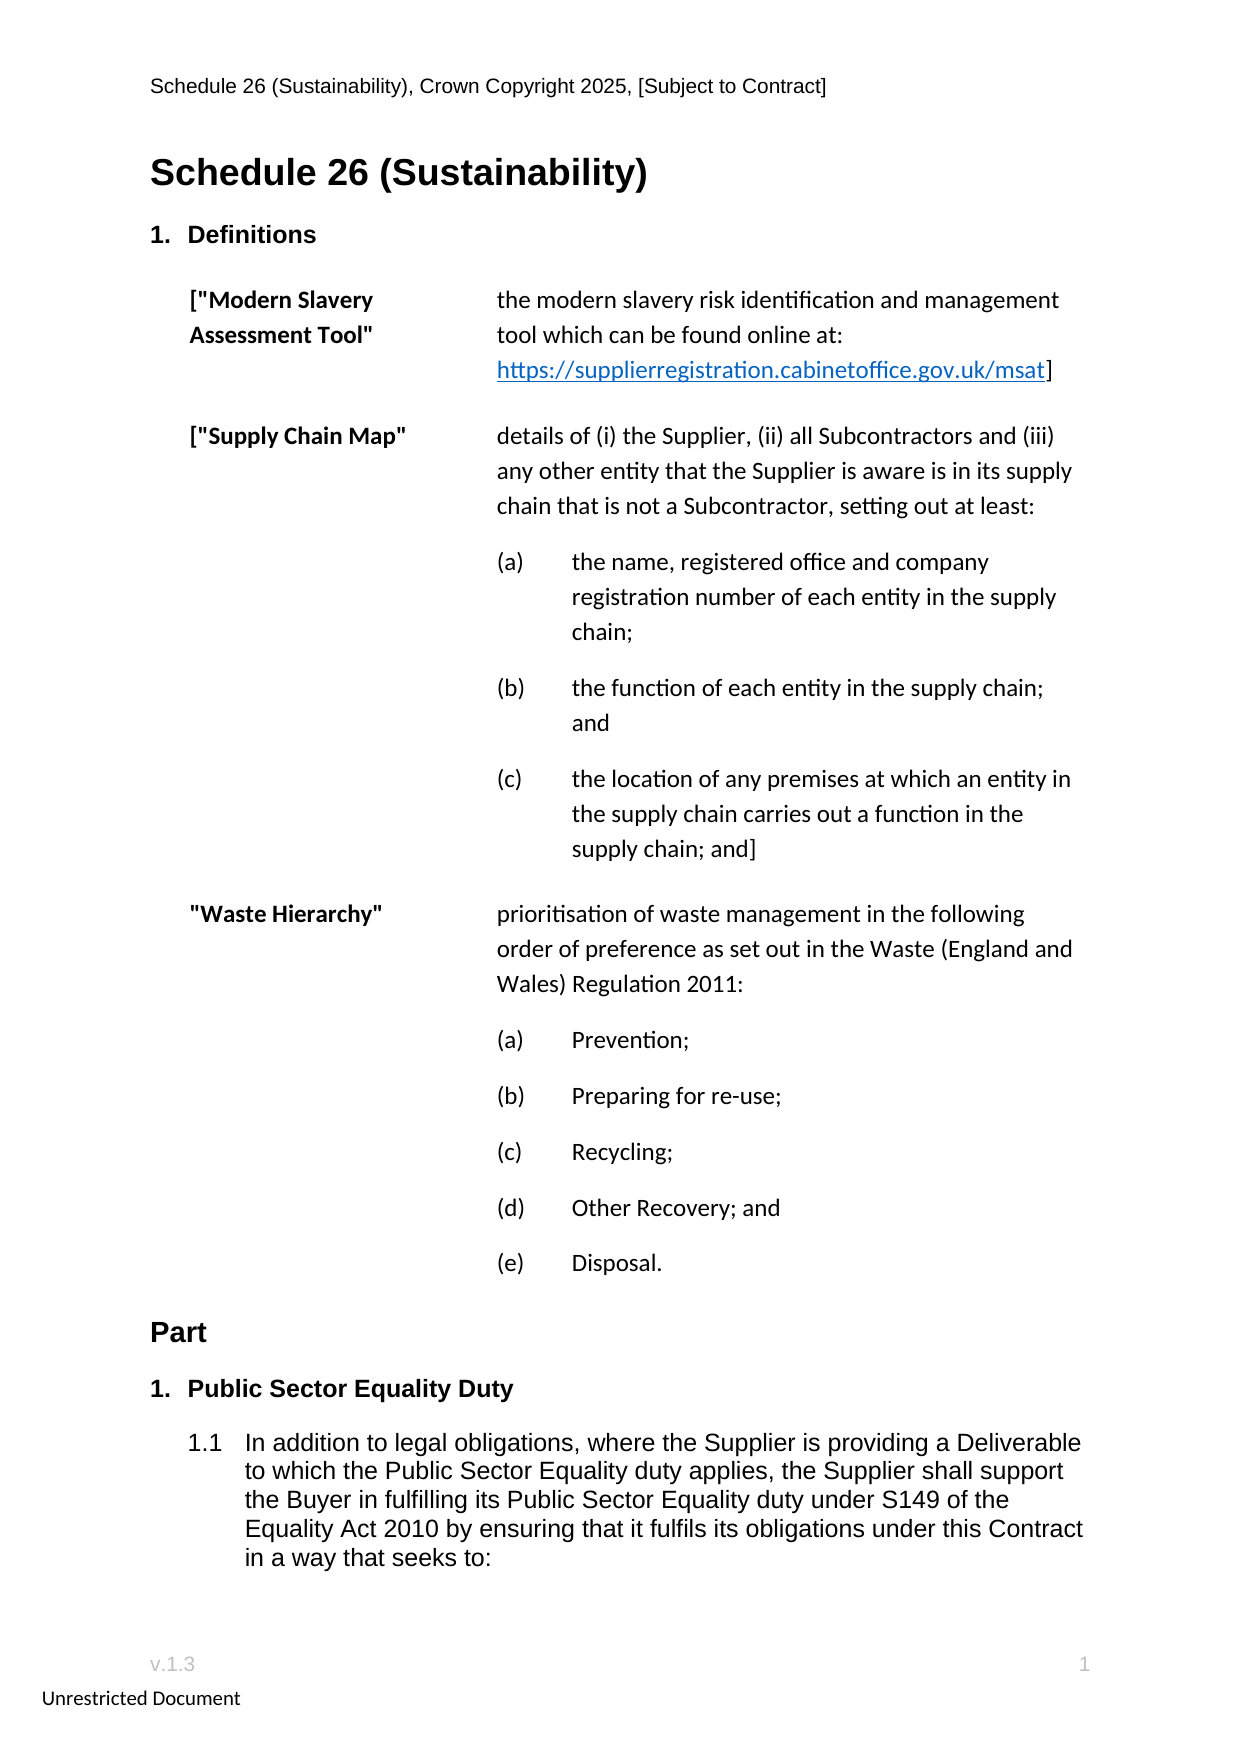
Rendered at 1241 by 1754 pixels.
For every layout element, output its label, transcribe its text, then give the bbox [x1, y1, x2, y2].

table_cell details of (i) the Supplier, (ii) all Subcontractors and (iii) any other entity that the Supplier is aware is in its supply chain that is not a Subcontractor, setting out at least: the name, registered office and company registration number of each entity in the supply chain; the function of each entity in the supply chain; and the location of any premises at which an entity in the supply chain carries out a function in the supply chain; and] [485, 410, 1090, 888]
text In addition to legal obligations, where the Supplier is providing a Deliverable to which the Public Sector Equality duty applies, the Supplier shall support the Buyer in fulfilling its Public Sector Equality duty under S149 of the Equality Act 2010 by ensuring that it fulfils its obligations under this Contract in a way that seeks to: [187, 1427, 1090, 1571]
table_header ["Modern Slavery Assessment Tool" [178, 274, 485, 410]
subtitle Public Sector Equality Duty [150, 1374, 1090, 1402]
text Part [150, 1315, 1090, 1349]
subtitle Definitions [150, 220, 1090, 249]
table_cell ["Supply Chain Map" [178, 410, 485, 888]
table_cell "Waste Hierarchy" [178, 888, 485, 1303]
table_cell prioritisation of waste management in the following order of preference as set out in the Waste (England and Wales) Regulation 2011: Prevention; Preparing for re-use; Recycling; Other Recovery; and Disposal. [485, 888, 1090, 1303]
table_header the modern slavery risk identification and management tool which can be found online at: https://supplierregistration.cabinetoffice.gov.uk/msat] [485, 274, 1090, 410]
text Schedule 26 (Sustainability) [150, 150, 1090, 193]
